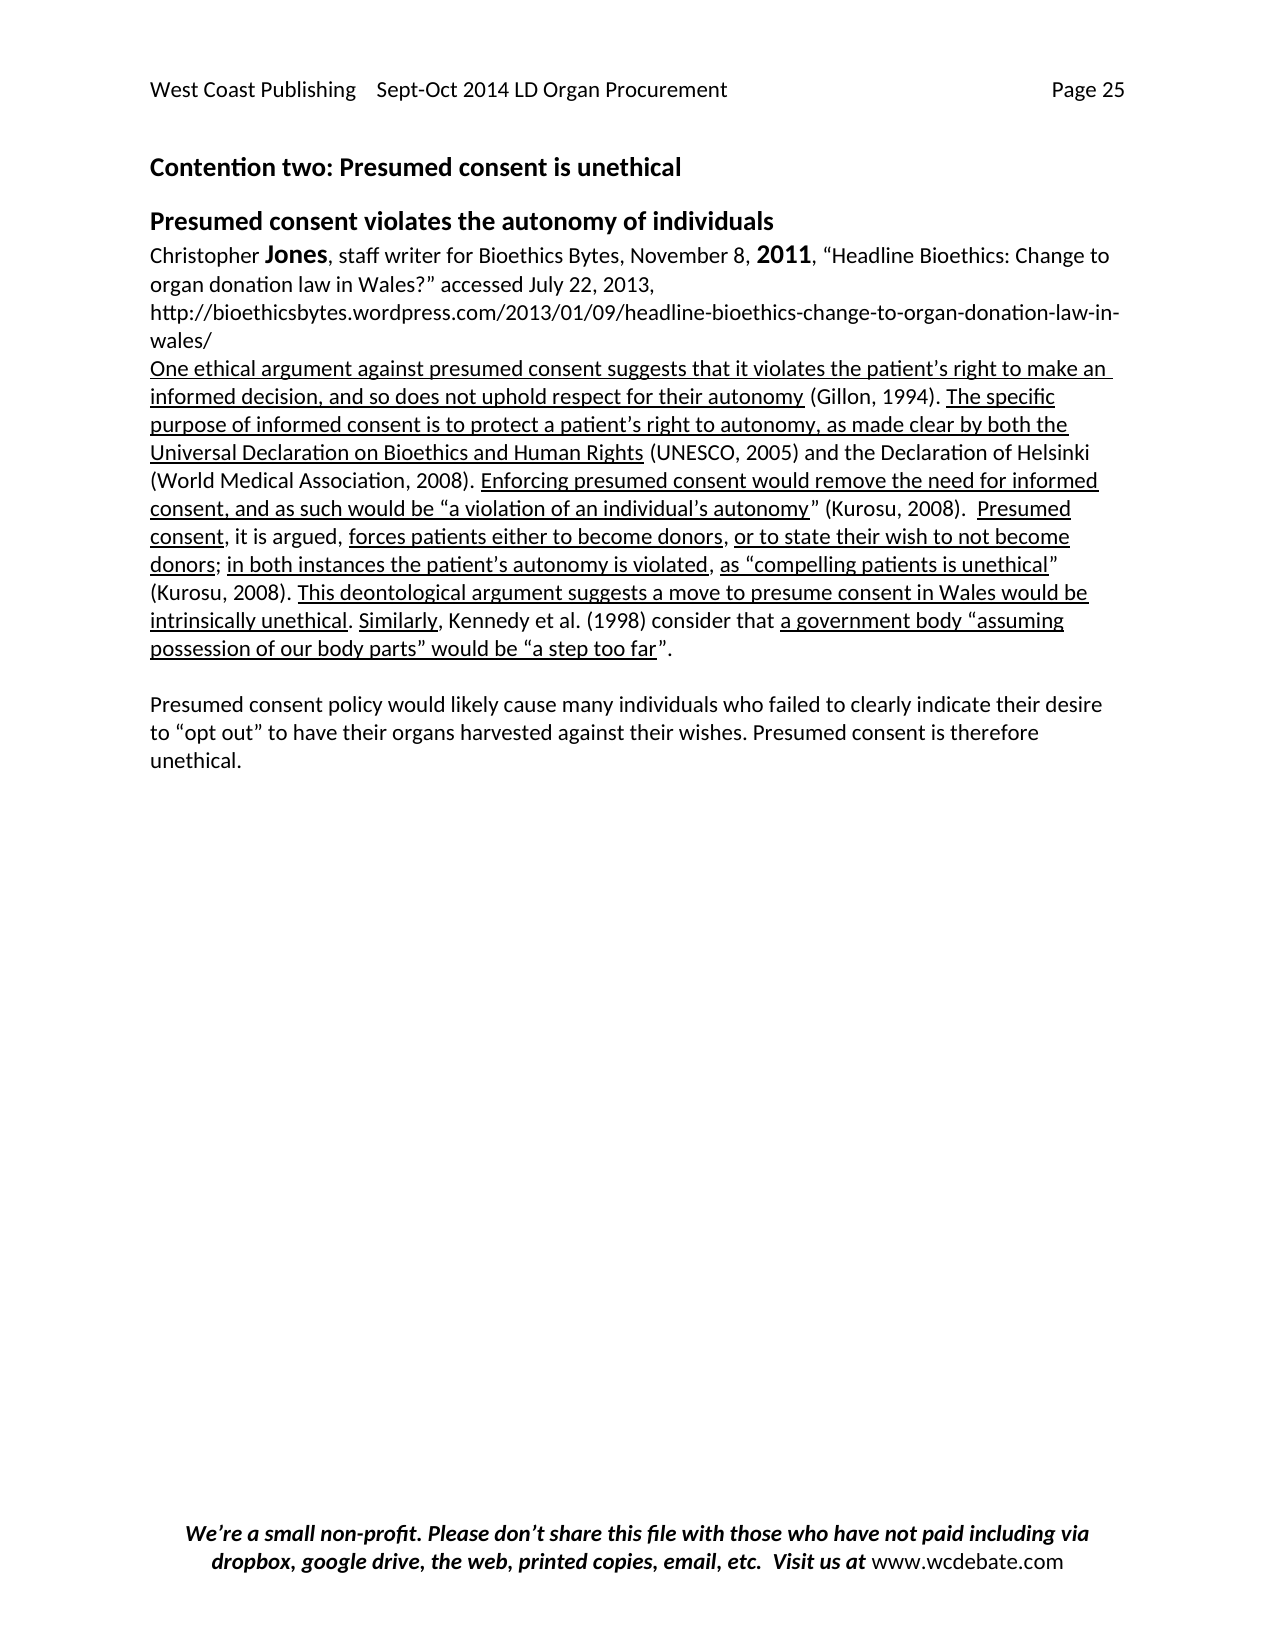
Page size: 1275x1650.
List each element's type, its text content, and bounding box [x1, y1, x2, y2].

subtitle Contention two: Presumed consent is unethical [150, 150, 1125, 183]
text Presumed consent policy would likely cause many individuals who failed to clearly indicate their desire to “opt out” to have their organs harvested against their wishes. Presumed consent is therefore unethical. [150, 690, 1125, 774]
subtitle Presumed consent violates the autonomy of individuals [150, 204, 1125, 237]
text Christopher Jones, staff writer for Bioethics Bytes, November 8, 2011, “Headline Bioethics: Change to organ donation law in Wales?” accessed July 22, 2013, http://bioethicsbytes.wordpress.com/2013/01/09/headline-bioethics-change-to-organ-donation-law-in-wales/ [150, 237, 1125, 354]
text One ethical argument against presumed consent suggests that it violates the patient’s right to make an informed decision, and so does not uphold respect for their autonomy (Gillon, 1994). The specific purpose of informed consent is to protect a patient’s right to autonomy, as made clear by both the Universal Declaration on Bioethics and Human Rights (UNESCO, 2005) and the Declaration of Helsinki (World Medical Association, 2008). Enforcing presumed consent would remove the need for informed consent, and as such would be “a violation of an individual’s autonomy” (Kurosu, 2008). Presumed consent, it is argued, forces patients either to become donors, or to state their wish to not become donors; in both instances the patient’s autonomy is violated, as “compelling patients is unethical” (Kurosu, 2008). This deontological argument suggests a move to presume consent in Wales would be intrinsically unethical. Similarly, Kennedy et al. (1998) consider that a government body “assuming possession of our body parts” would be “a step too far”. [150, 354, 1125, 662]
